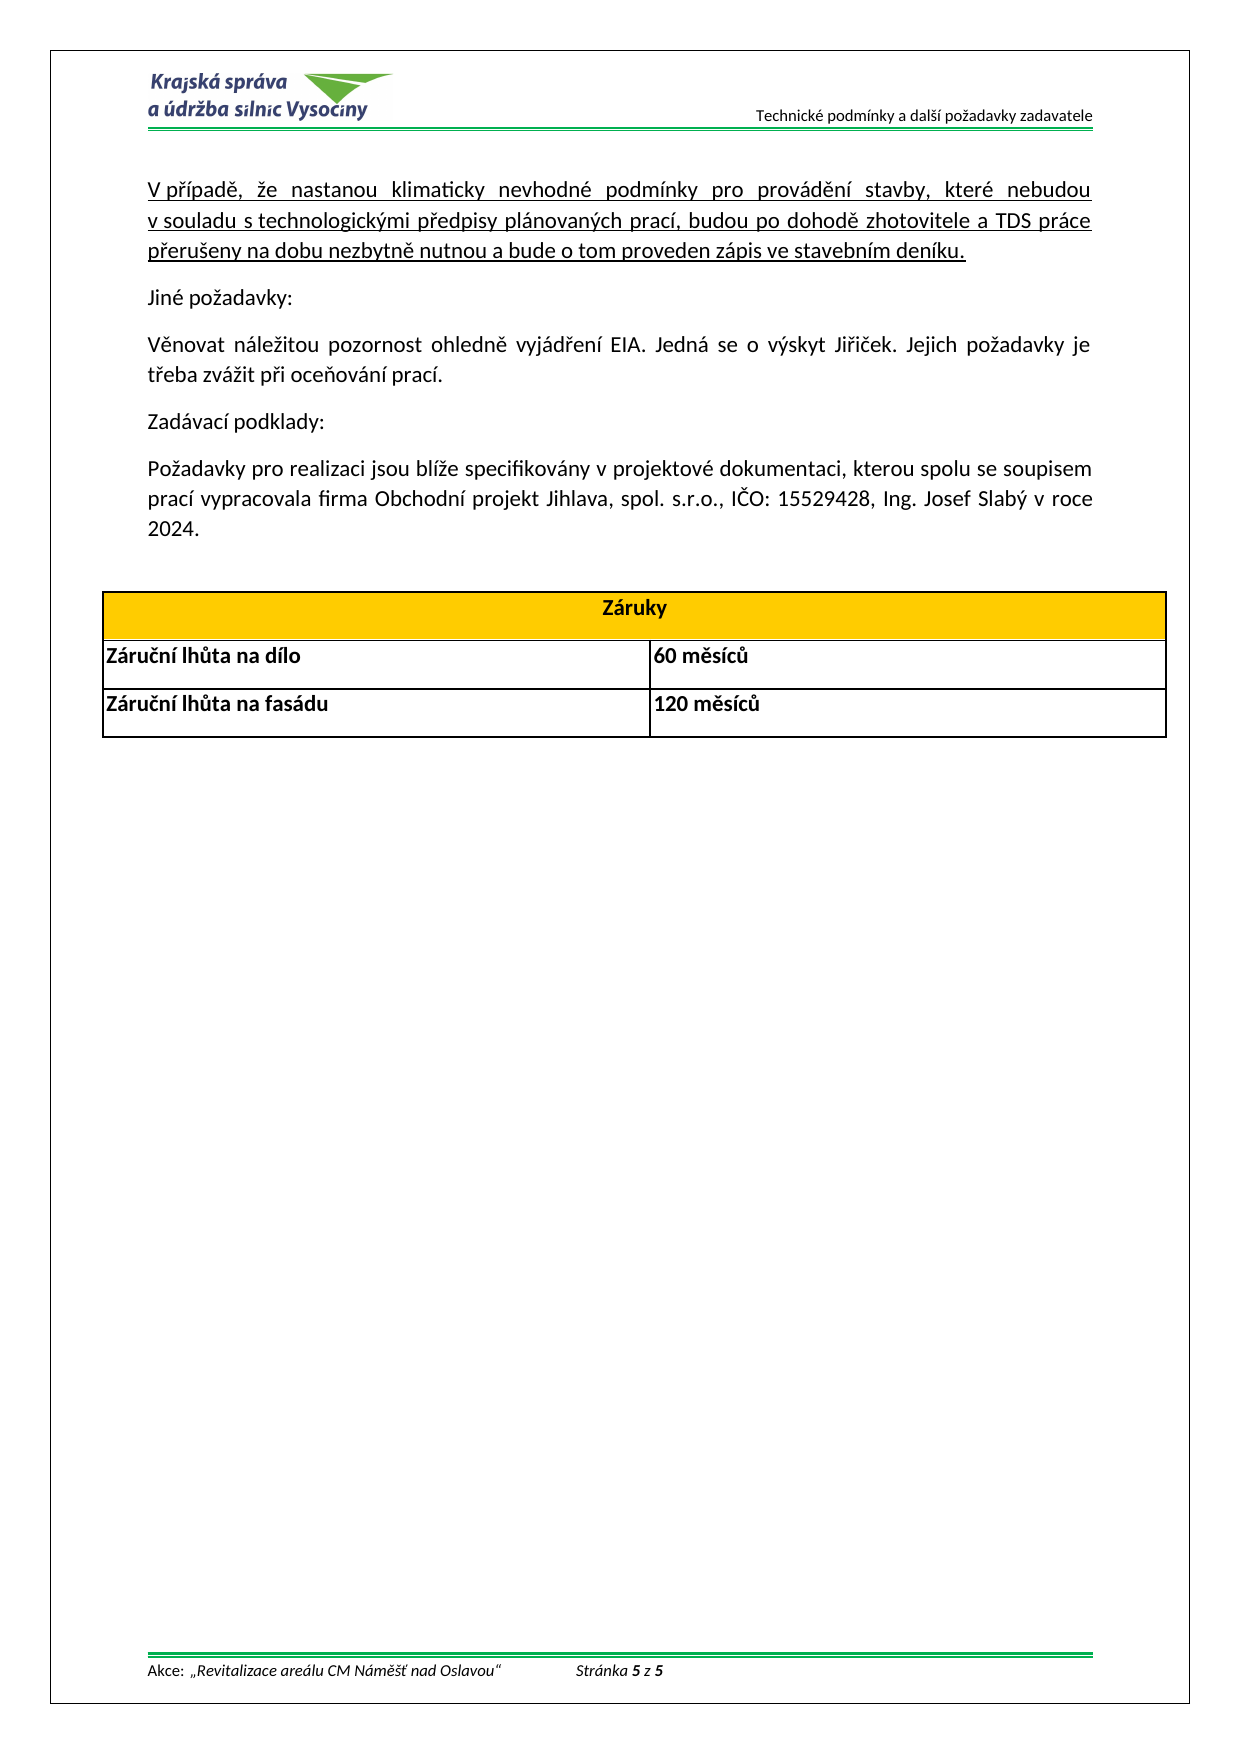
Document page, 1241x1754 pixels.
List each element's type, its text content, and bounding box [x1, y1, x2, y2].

table_header Záruky [104, 593, 1165, 639]
table_cell 60 měsíců [651, 641, 1165, 688]
text Požadavky pro realizaci jsou blíže specifikovány v projektové dokumentaci, kterou spolu se soupisem prací vypracovala firma Obchodní projekt Jihlava, spol. s.r.o., IČO: 15529428, Ing. Josef Slabý v roce 2024. [147, 454, 1093, 542]
picture [148, 73, 394, 121]
text Zadávací podklady: [147, 407, 1093, 435]
table_cell 120 měsíců [651, 690, 1165, 736]
table_cell Záruční lhůta na fasádu [104, 690, 649, 736]
text V případě, že nastanou klimaticky nevhodné podmínky pro provádění stavby, které nebudou v souladu s technologickými předpisy plánovaných prací, budou po dohodě zhotovitele a TDS práce přerušeny na dobu nezbytně nutnou a bude o tom proveden zápis ve stavebním deníku. [147, 176, 1093, 264]
text Jiné požadavky: [147, 283, 1093, 311]
table_cell Záruční lhůta na dílo [104, 641, 649, 688]
text Věnovat náležitou pozornost ohledně vyjádření EIA. Jedná se o výskyt Jiřiček. Jejich požadavky je třeba zvážit při oceňování prací. [147, 330, 1093, 388]
